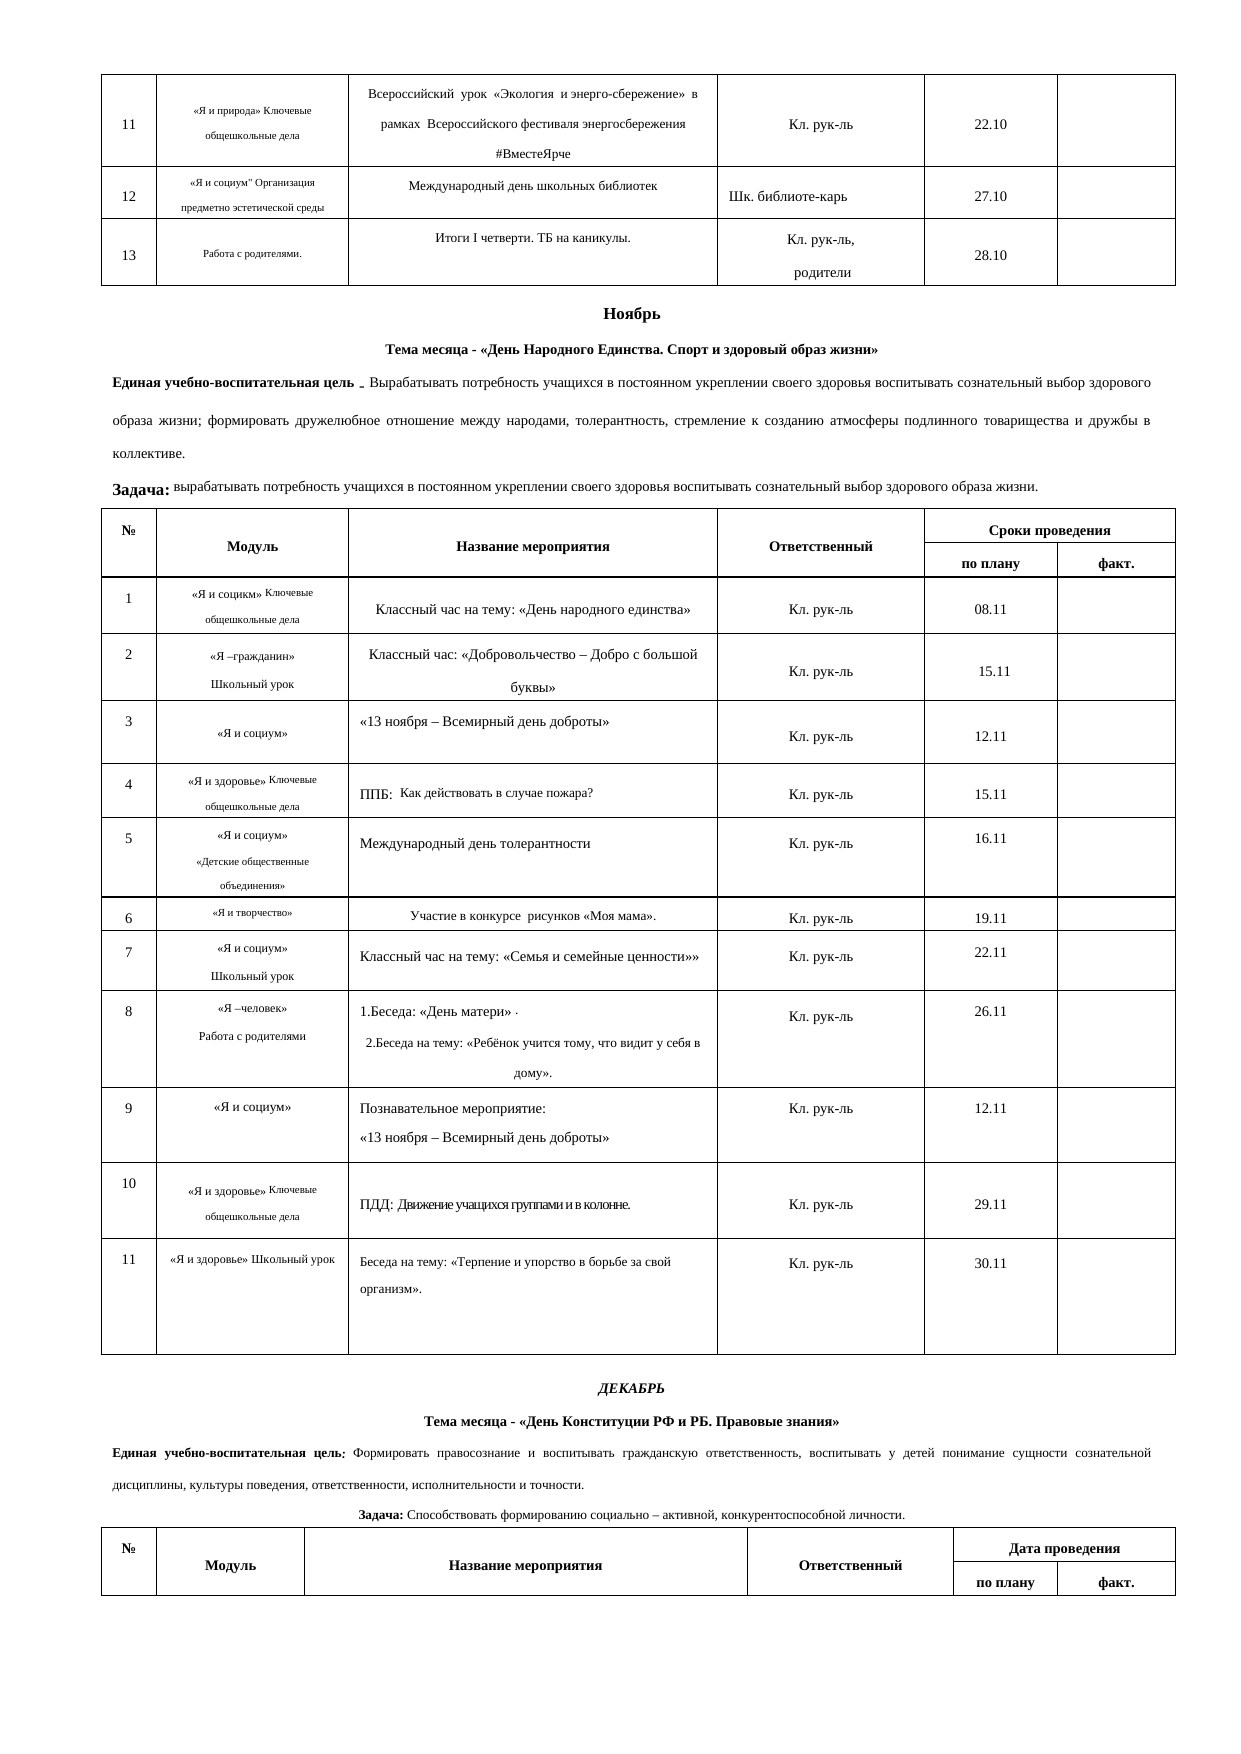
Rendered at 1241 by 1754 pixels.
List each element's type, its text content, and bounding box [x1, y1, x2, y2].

table_cell Кл. рук-ль [718, 991, 924, 1087]
table_header Название мероприятия [349, 509, 717, 576]
table_cell 30.11 [925, 1239, 1057, 1353]
table_cell Международный день толерантности [349, 818, 717, 896]
table_cell «Я –гражданин» Школьный урок [157, 634, 348, 700]
table_cell Шк. библиоте-карь [718, 167, 924, 218]
table_cell [1058, 931, 1175, 990]
table_cell 22.11 [925, 931, 1057, 990]
table_cell [1058, 219, 1175, 285]
table_cell 08.11 [925, 578, 1057, 633]
table_cell Классный час на тему: «День народного единства» [349, 578, 717, 633]
table_cell 29.11 [925, 1163, 1057, 1238]
table_cell [1058, 764, 1175, 817]
table_cell [1058, 898, 1175, 930]
table_header Название мероприятия [305, 1528, 747, 1595]
table_cell Беседа на тему: «Терпение и упорство в борьбе за свой организм». [349, 1239, 717, 1353]
table_cell [1058, 1239, 1175, 1353]
table_cell [1058, 1163, 1175, 1238]
table_header Дата проведения [954, 1528, 1175, 1561]
table_cell «Я и социум» «Детские общественные объединения» [157, 818, 348, 896]
table_cell Итоги I четверти. ТБ на каникулы. [349, 219, 717, 285]
table_cell 1 [102, 578, 156, 633]
table_cell Всероссийский урок «Экология и энерго-сбережение» в рамках Всероссийского фестиваля энергосбережения #ВместеЯрче [349, 75, 717, 166]
table_cell Кл. рук-ль [718, 818, 924, 896]
table_cell Классный час на тему: «Семья и семейные ценности»» [349, 931, 717, 990]
text Тема месяца - «День Народного Единства. Спорт и здоровый образ жизни» [112, 328, 1152, 357]
table_cell 11 [102, 1239, 156, 1353]
table_cell «Я и здоровье» Ключевые общешкольные дела [157, 764, 348, 817]
table_cell 4 [102, 764, 156, 817]
table_cell 12.11 [925, 701, 1057, 763]
table_cell «Я и творчество» [157, 898, 348, 930]
table_cell «Я и социкм» Ключевые общешкольные дела [157, 578, 348, 633]
table_cell Кл. рук-ль [718, 898, 924, 930]
table_cell 19.11 [925, 898, 1057, 930]
table_cell [1058, 75, 1175, 166]
table_cell Кл. рук-ль [718, 634, 924, 700]
table_cell 12 [102, 167, 156, 218]
table_cell [1058, 1088, 1175, 1162]
table_cell [1058, 991, 1175, 1087]
table_cell 3 [102, 701, 156, 763]
table_cell Кл. рук-ль, родители [718, 219, 924, 285]
table_cell «Я и социум» Школьный урок [157, 931, 348, 990]
table_cell 16.11 [925, 818, 1057, 896]
table_header № [102, 1528, 156, 1595]
table_cell Кл. рук-ль [718, 701, 924, 763]
table_cell 7 [102, 931, 156, 990]
table_header Модуль [157, 509, 348, 576]
table_cell Кл. рук-ль [718, 75, 924, 166]
table_header № [102, 509, 156, 576]
table_cell Кл. рук-ль [718, 931, 924, 990]
table_cell 12.11 [925, 1088, 1057, 1162]
table_cell факт. [1058, 1562, 1175, 1595]
table_header Сроки проведения [925, 509, 1175, 542]
table_cell Участие в конкурсе рисунков «Моя мама». [349, 898, 717, 930]
table_cell 5 [102, 818, 156, 896]
table_cell «Я –человек» Работа с родителями [157, 991, 348, 1087]
text Задача: Способствовать формированию социально – активной, конкурентоспособной личности. [112, 1496, 1152, 1523]
table_cell 15.11 [925, 634, 1057, 700]
text Задача: вырабатывать потребность учащихся в постоянном укреплении своего здоровья воспитывать сознательный выбор здорового образа жизни. [112, 465, 1152, 499]
table_cell «Я и социум» [157, 701, 348, 763]
table_cell 27.10 [925, 167, 1057, 218]
table_cell 2 [102, 634, 156, 700]
table_cell 9 [102, 1088, 156, 1162]
text Единая учебно-воспитательная цель - Вырабатывать потребность учащихся в постоянном укреплении своего здоровья воспитывать сознательный выбор здорового образа жизни; формировать дружелюбное отношение между народами, толерантность, стремление к созданию атмосферы подлинного товарищества и дружбы в коллективе. [112, 362, 1152, 461]
table_cell 6 [102, 898, 156, 930]
table_cell 10 [102, 1163, 156, 1238]
table_cell «Я и природа» Ключевые общешкольные дела [157, 75, 348, 166]
table_cell «Я и здоровье» Школьный урок [157, 1239, 348, 1353]
table_cell 1.Беседа: «День матери» . 2.Беседа на тему: «Ребёнок учится тому, что видит у себя в дому». [349, 991, 717, 1087]
table_cell по плану [925, 543, 1057, 576]
table_cell Классный час: «Добровольчество – Добро с большой буквы» [349, 634, 717, 700]
table_cell факт. [1058, 543, 1175, 576]
text Ноябрь [112, 290, 1152, 323]
table_cell Кл. рук-ль [718, 1239, 924, 1353]
table_cell 13 [102, 219, 156, 285]
table_cell «Я и социум" Организация предметно эстетической среды [157, 167, 348, 218]
table_cell «13 ноября – Всемирный день доброты» [349, 701, 717, 763]
table_cell Кл. рук-ль [718, 1163, 924, 1238]
table_cell 22.10 [925, 75, 1057, 166]
table_header Модуль [157, 1528, 304, 1595]
table_cell 11 [102, 75, 156, 166]
text Тема месяца - «День Конституции РФ и РБ. Правовые знания» [112, 1401, 1152, 1430]
table_cell 28.10 [925, 219, 1057, 285]
table_cell Кл. рук-ль [718, 578, 924, 633]
table_header Ответственный [718, 509, 924, 576]
table_cell ППБ: Как действовать в случае пожара? [349, 764, 717, 817]
text ДЕКАБРЬ [112, 1368, 1152, 1397]
table_cell Кл. рук-ль [718, 764, 924, 817]
table_cell 26.11 [925, 991, 1057, 1087]
table_cell [1058, 578, 1175, 633]
table_cell ПДД: Движение учащихся группами и в колонне. [349, 1163, 717, 1238]
table_cell 15.11 [925, 764, 1057, 817]
table_cell Международный день школьных библиотек [349, 167, 717, 218]
table_cell [1058, 818, 1175, 896]
table_cell по плану [954, 1562, 1057, 1595]
table_cell [1058, 167, 1175, 218]
table_cell Работа с родителями. [157, 219, 348, 285]
table_cell 8 [102, 991, 156, 1087]
table_header Ответственный [748, 1528, 953, 1595]
table_cell [1058, 701, 1175, 763]
table_cell Познавательное мероприятие: «13 ноября – Всемирный день доброты» [349, 1088, 717, 1162]
text Единая учебно-воспитательная цель: Формировать правосознание и воспитывать гражданскую ответственность, воспитывать у детей понимание сущности сознательной дисциплины, культуры поведения, ответственности, исполнительности и точности. [112, 1434, 1152, 1492]
table_cell [1058, 634, 1175, 700]
table_cell «Я и здоровье» Ключевые общешкольные дела [157, 1163, 348, 1238]
table_cell Кл. рук-ль [718, 1088, 924, 1162]
table_cell «Я и социум» [157, 1088, 348, 1162]
